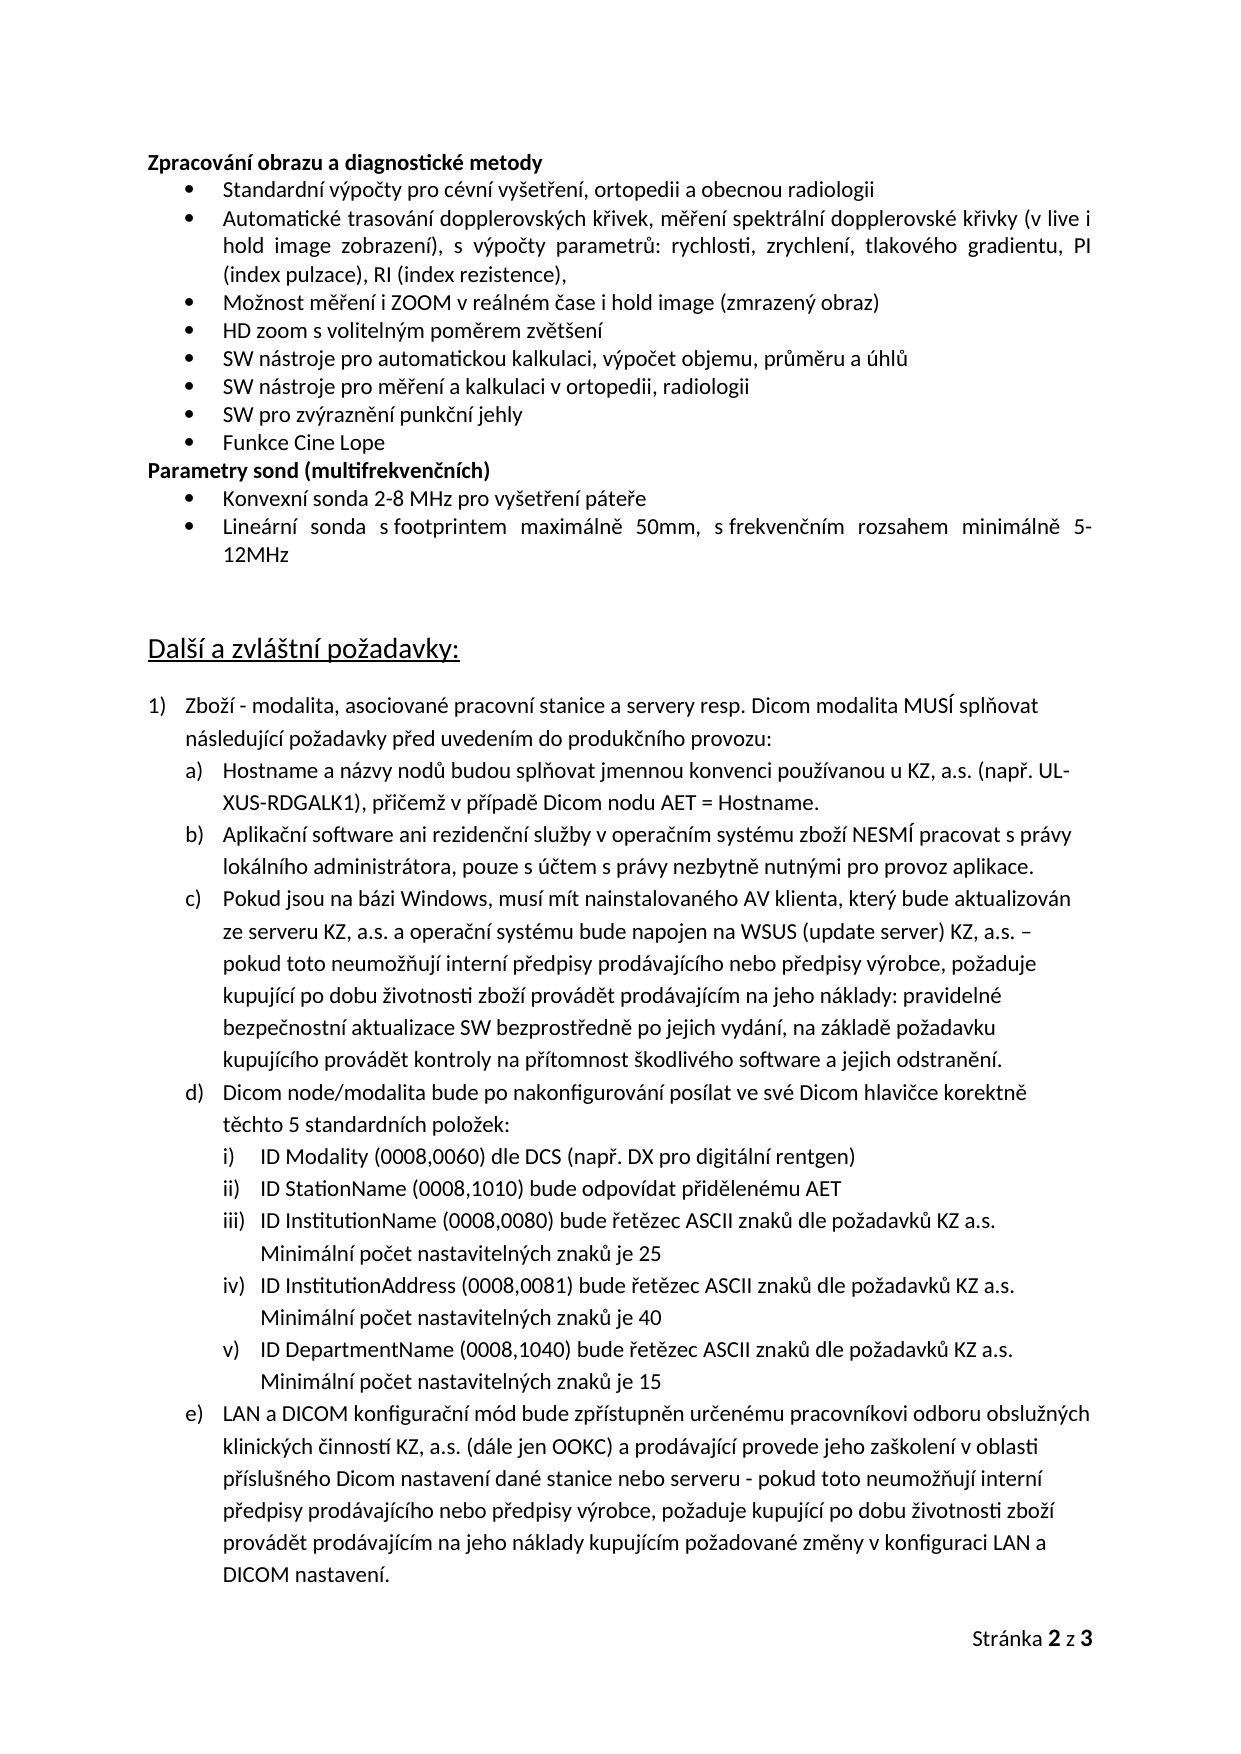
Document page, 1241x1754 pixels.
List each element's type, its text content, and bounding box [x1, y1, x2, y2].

list Dicom node/modalita bude po nakonfigurování posílat ve své Dicom hlavičce korektně těchto 5 standardních položek: [185, 1078, 1093, 1138]
list SW pro zvýraznění punkční jehly [185, 400, 1093, 428]
text Parametry sond (multifrekvenčních) [148, 456, 1093, 484]
list Automatické trasování dopplerovských křivek, měření spektrální dopplerovské křivky (v live i hold image zobrazení), s výpočty parametrů: rychlosti, zrychlení, tlakového gradientu, PI (index pulzace), RI (index rezistence), [185, 204, 1093, 288]
list Možnost měření i ZOOM v reálném čase i hold image (zmrazený obraz) [185, 288, 1093, 316]
text Zpracování obrazu a diagnostické metody [148, 148, 1093, 176]
list Funkce Cine Lope [185, 428, 1093, 456]
list ID InstitutionName (0008,0080) bude řetězec ASCII znaků dle požadavků KZ a.s. Minimální počet nastavitelných znaků je 25 [223, 1206, 1093, 1267]
list ID Modality (0008,0060) dle DCS (např. DX pro digitální rentgen) [223, 1142, 1093, 1170]
list ID StationName (0008,1010) bude odpovídat přidělenému AET [223, 1174, 1093, 1202]
list Lineární sonda s footprintem maximálně 50mm, s frekvenčním rozsahem minimálně 5-12MHz [185, 512, 1093, 568]
list LAN a DICOM konfigurační mód bude zpřístupněn určenému pracovníkovi odboru obslužných klinických činností KZ, a.s. (dále jen OOKC) a prodávající provede jeho zaškolení v oblasti příslušného Dicom nastavení dané stanice nebo serveru - pokud toto neumožňují interní předpisy prodávajícího nebo předpisy výrobce, požaduje kupující po dobu životnosti zboží provádět prodávajícím na jeho náklady kupujícím požadované změny v konfiguraci LAN a DICOM nastavení. [185, 1399, 1093, 1588]
list Standardní výpočty pro cévní vyšetření, ortopedii a obecnou radiologii [185, 176, 1093, 204]
text Další a zvláštní požadavky: [148, 630, 1093, 665]
list HD zoom s volitelným poměrem zvětšení [185, 316, 1093, 344]
list Aplikační software ani rezidenční služby v operačním systému zboží NESMÍ pracovat s právy lokálního administrátora, pouze s účtem s právy nezbytně nutnými pro provoz aplikace. [185, 820, 1093, 880]
list SW nástroje pro měření a kalkulaci v ortopedii, radiologii [185, 372, 1093, 400]
list Pokud jsou na bázi Windows, musí mít nainstalovaného AV klienta, který bude aktualizován ze serveru KZ, a.s. a operační systému bude napojen na WSUS (update server) KZ, a.s. – pokud toto neumožňují interní předpisy prodávajícího nebo předpisy výrobce, požaduje kupující po dobu životnosti zboží provádět prodávajícím na jeho náklady: pravidelné bezpečnostní aktualizace SW bezprostředně po jejich vydání, na základě požadavku kupujícího provádět kontroly na přítomnost škodlivého software a jejich odstranění. [185, 884, 1093, 1073]
list Zboží - modalita, asociované pracovní stanice a servery resp. Dicom modalita MUSÍ splňovat následující požadavky před uvedením do produkčního provozu: [148, 691, 1093, 752]
list Konvexní sonda 2-8 MHz pro vyšetření páteře [185, 484, 1093, 512]
list ID InstitutionAddress (0008,0081) bude řetězec ASCII znaků dle požadavků KZ a.s. Minimální počet nastavitelných znaků je 40 [223, 1271, 1093, 1331]
list Hostname a názvy nodů budou splňovat jmennou konvenci používanou u KZ, a.s. (např. UL-XUS-RDGALK1), přičemž v případě Dicom nodu AET = Hostname. [185, 756, 1093, 816]
list ID DepartmentName (0008,1040) bude řetězec ASCII znaků dle požadavků KZ a.s. Minimální počet nastavitelných znaků je 15 [223, 1335, 1093, 1395]
list SW nástroje pro automatickou kalkulaci, výpočet objemu, průměru a úhlů [185, 344, 1093, 372]
